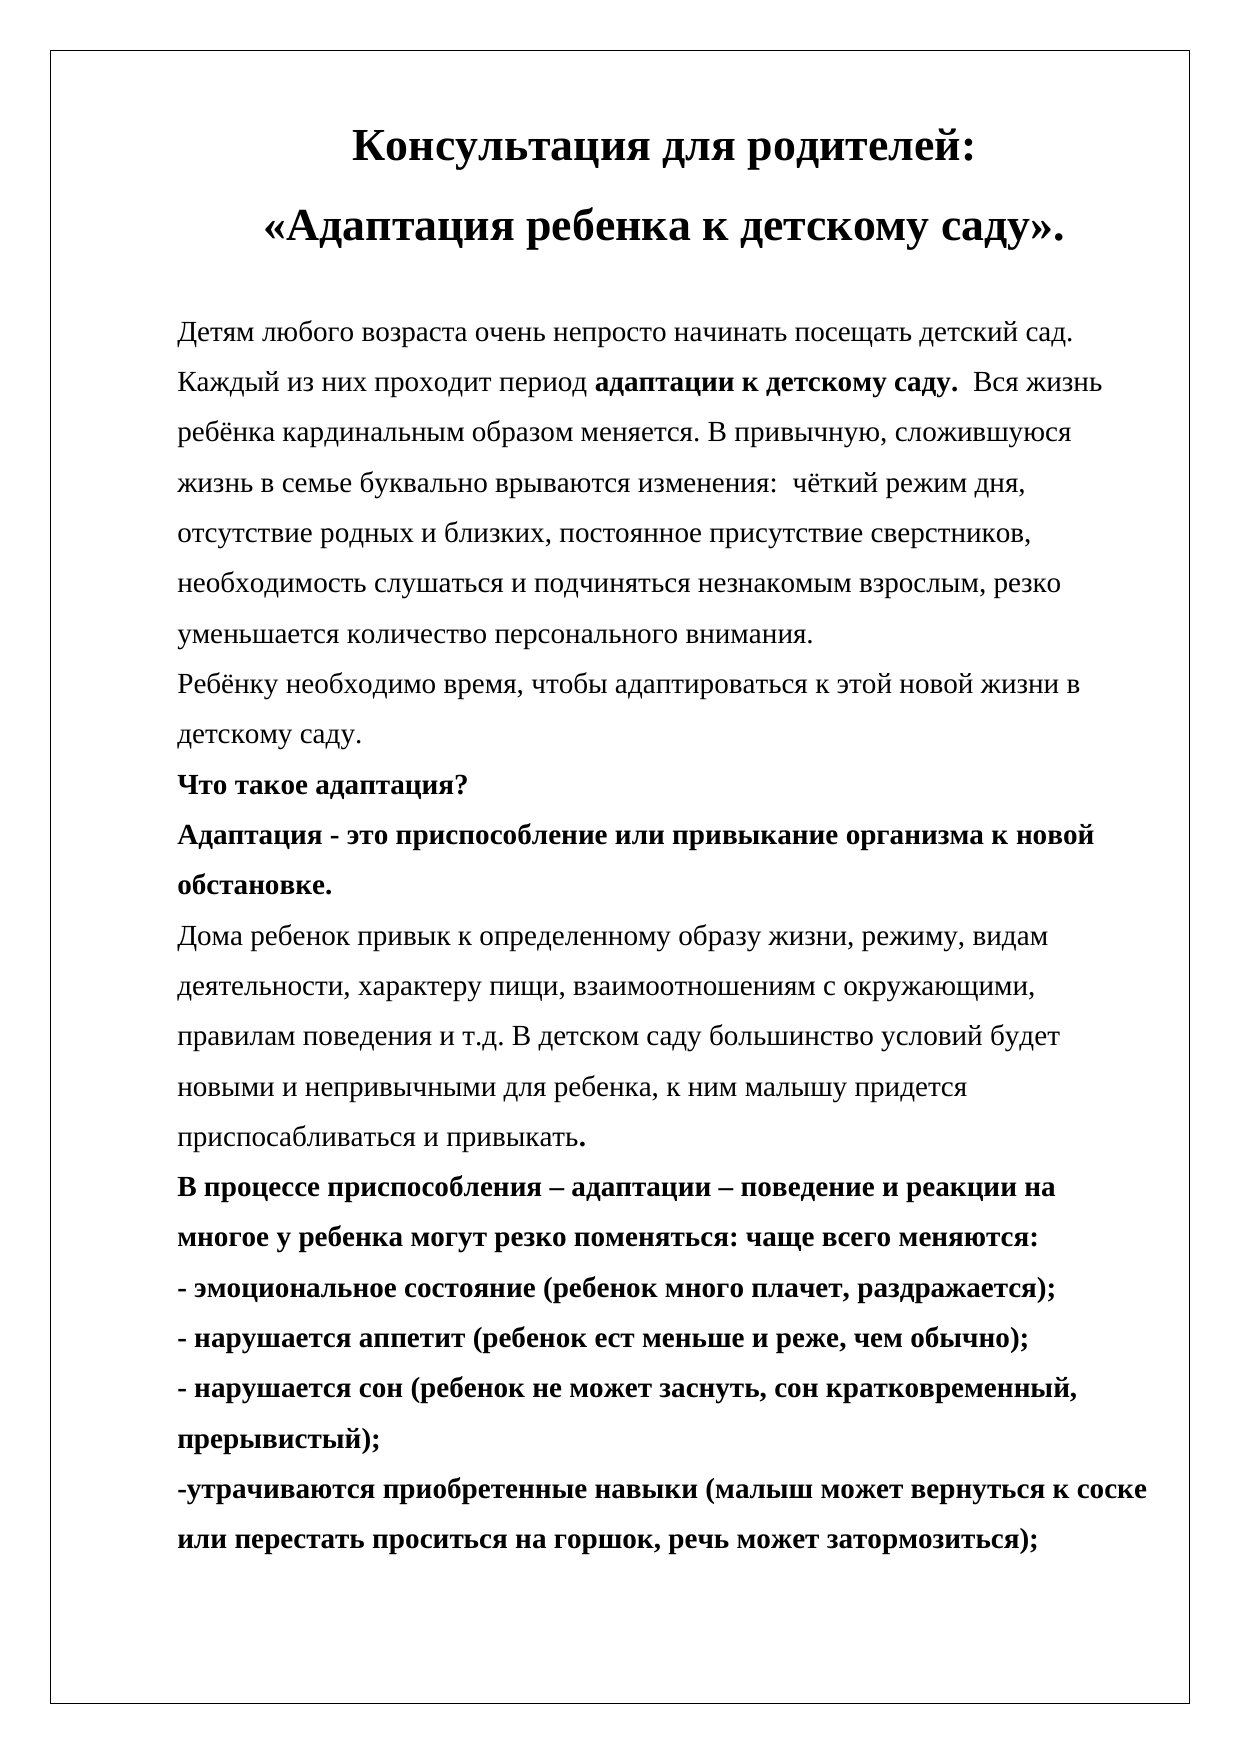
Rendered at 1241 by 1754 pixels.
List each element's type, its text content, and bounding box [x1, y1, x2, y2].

text - эмоциональное состояние (ребенок много плачет, раздражается); [177, 1270, 1152, 1303]
text Адаптация - это приспособление или привыкание организма к новой обстановке. [177, 817, 1152, 901]
text Детям любого возраста очень непросто начинать посещать детский сад. Каждый из них проходит период адаптации к детскому саду. Вся жизнь ребёнка кардинальным образом меняется. В привычную, сложившуюся жизнь в семье буквально врываются изменения: чёткий режим дня, отсутствие родных и близких, постоянное присутствие сверстников, необходимость слушаться и подчиняться незнакомым взрослым, резко уменьшается количество персонального внимания. [177, 314, 1152, 649]
text - нарушается аппетит (ребенок ест меньше и реже, чем обычно); [177, 1320, 1152, 1354]
text - нарушается сон (ребенок не может заснуть, сон кратковременный, прерывистый); [177, 1371, 1152, 1454]
text Консультация для родителей: [177, 118, 1152, 171]
text Ребёнку необходимо время, чтобы адаптироваться к этой новой жизни в детскому саду. [177, 666, 1152, 750]
text -утрачиваются приобретенные навыки (малыш может вернуться к соске или перестать проситься на горшок, речь может затормозиться); [177, 1471, 1152, 1555]
text В процессе приспособления – адаптации – поведение и реакции на многое у ребенка могут резко поменяться: чаще всего меняются: [177, 1169, 1152, 1253]
text Дома ребенок привык к определенному образу жизни, режиму, видам деятельности, характеру пищи, взаимоотношениям с окружающими, правилам поведения и т.д. В детском саду большинство условий будет новыми и непривычными для ребенка, к ним малышу придется приспосабливаться и привыкать. [177, 918, 1152, 1152]
text «Адаптация ребенка к детскому саду». [177, 197, 1152, 250]
text Что такое адаптация? [177, 767, 1152, 800]
